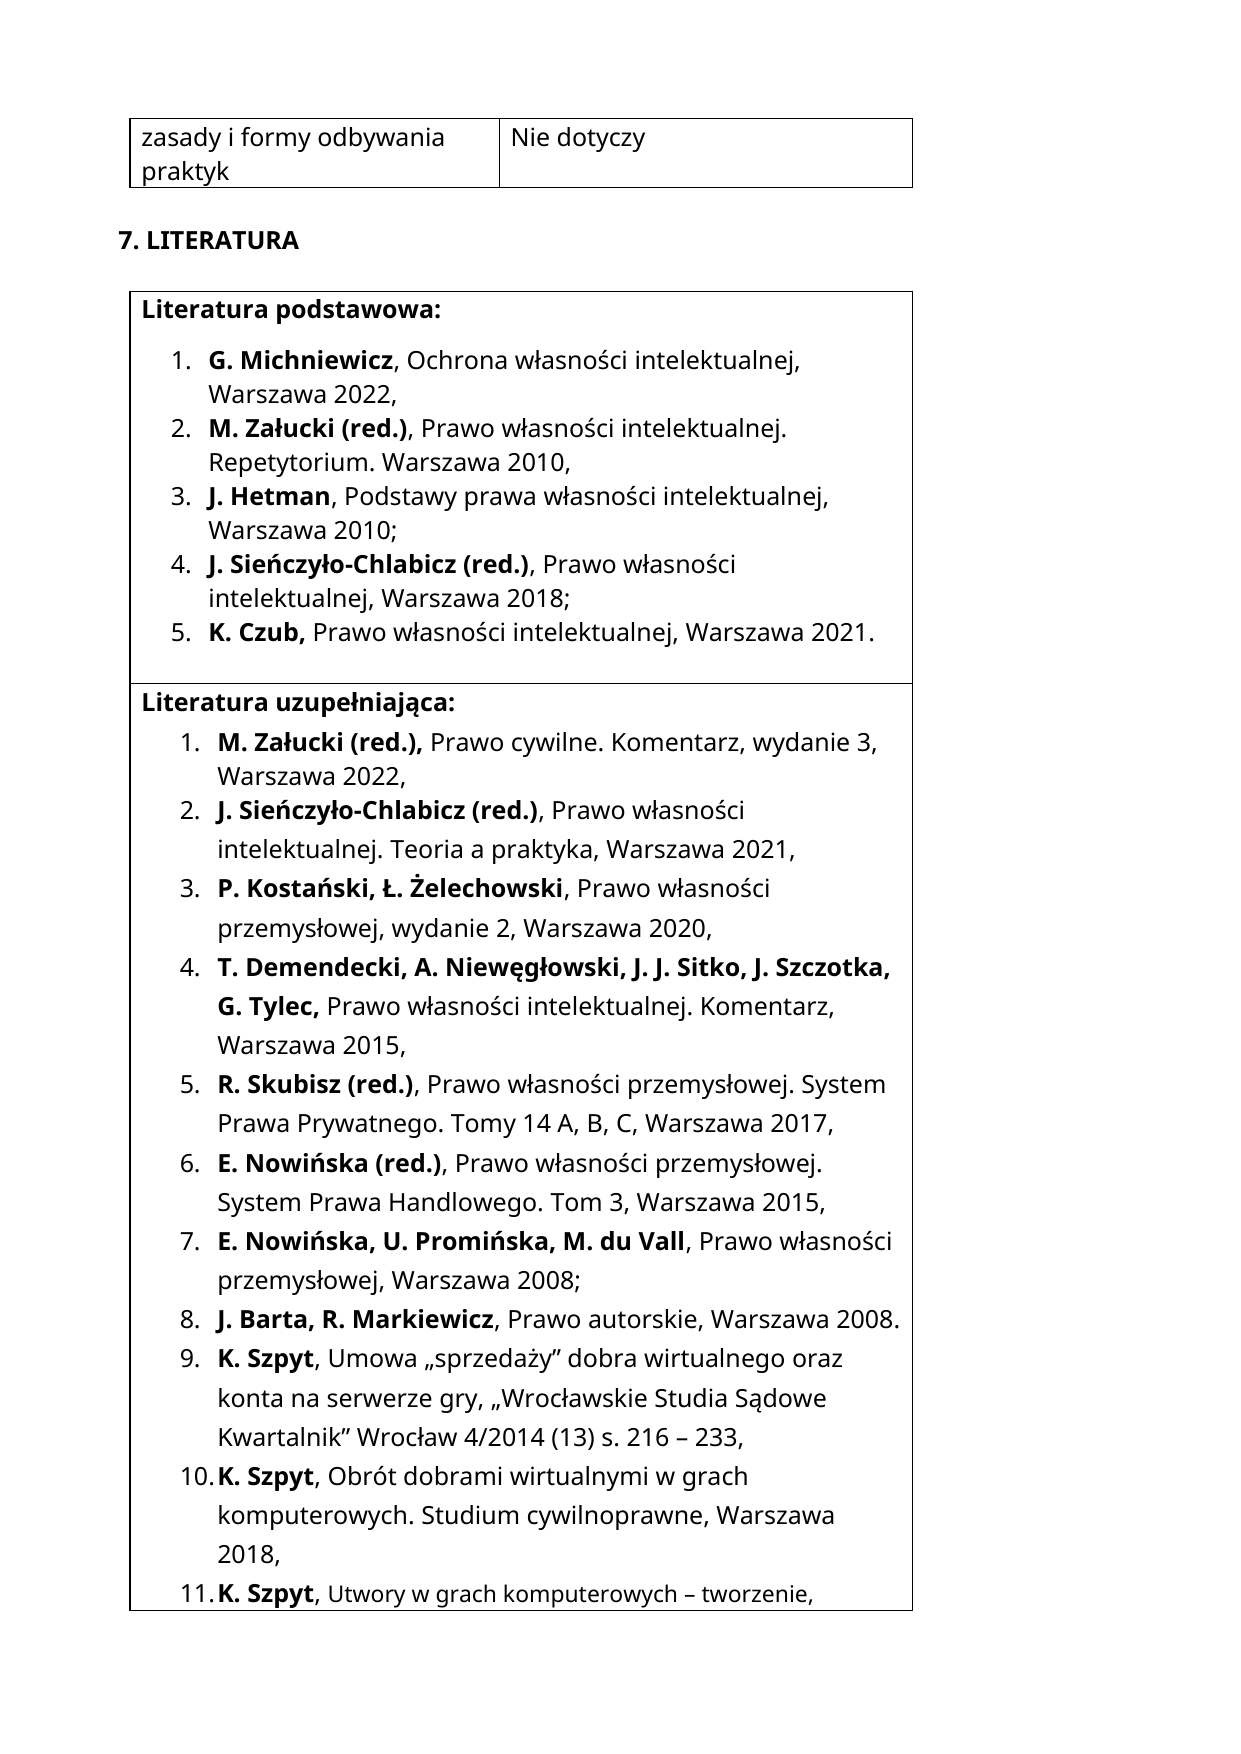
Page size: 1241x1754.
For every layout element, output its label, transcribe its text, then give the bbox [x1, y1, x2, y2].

text 7. LITERATURA [118, 222, 1122, 256]
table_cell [131, 684, 912, 1610]
table_cell Nie dotyczy [500, 119, 912, 187]
table_header Literatura podstawowa: G. Michniewicz, Ochrona własności intelektualnej, Warszawa 2022, M. Załucki (red.), Prawo własności intelektualnej. Repetytorium. Warszawa 2010, J. Hetman, Podstawy prawa własności intelektualnej, Warszawa 2010; J. Sieńczyło-Chlabicz (red.), Prawo własności intelektualnej, Warszawa 2018; K. Czub, Prawo własności intelektualnej, Warszawa 2021. [131, 292, 912, 683]
table_cell zasady i formy odbywania praktyk [131, 119, 499, 187]
